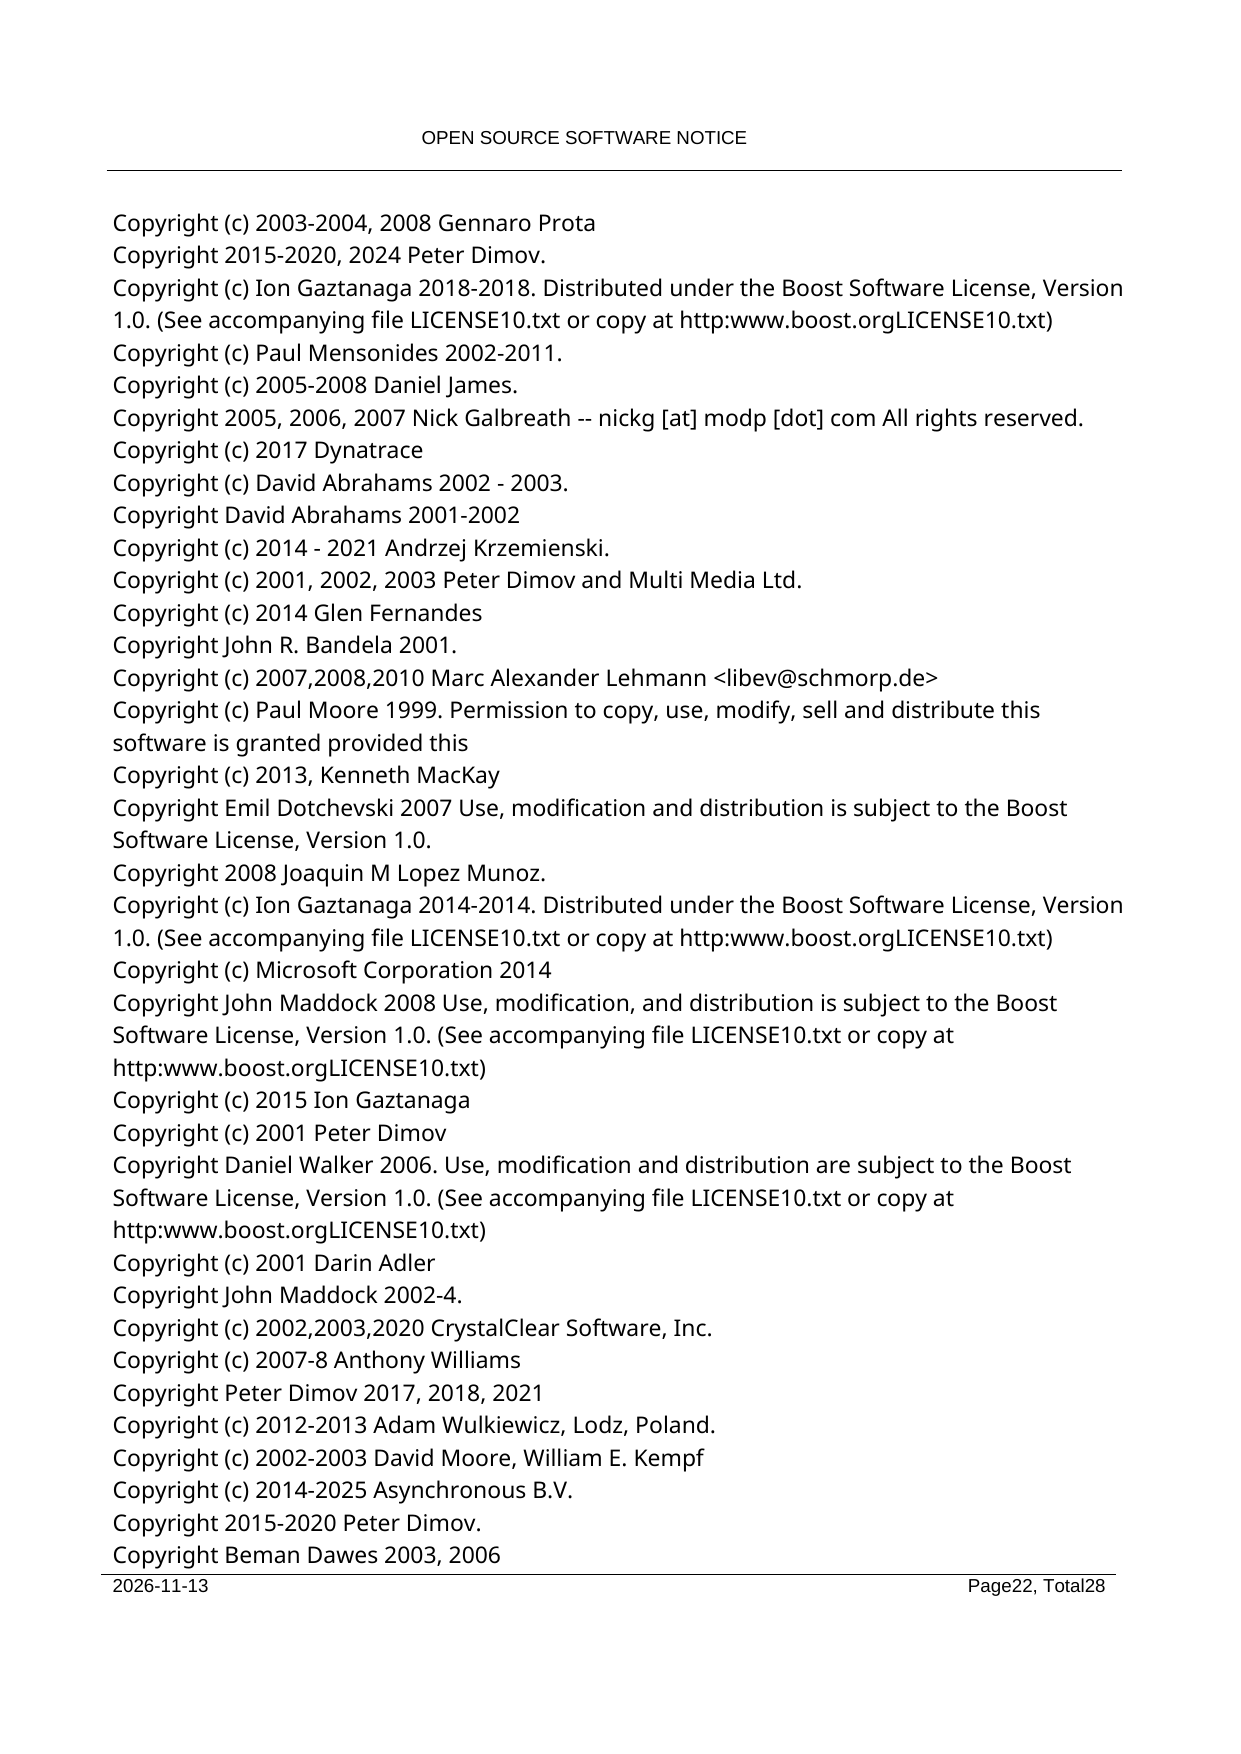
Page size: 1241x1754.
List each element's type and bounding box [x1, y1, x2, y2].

text [112, 206, 1128, 1571]
